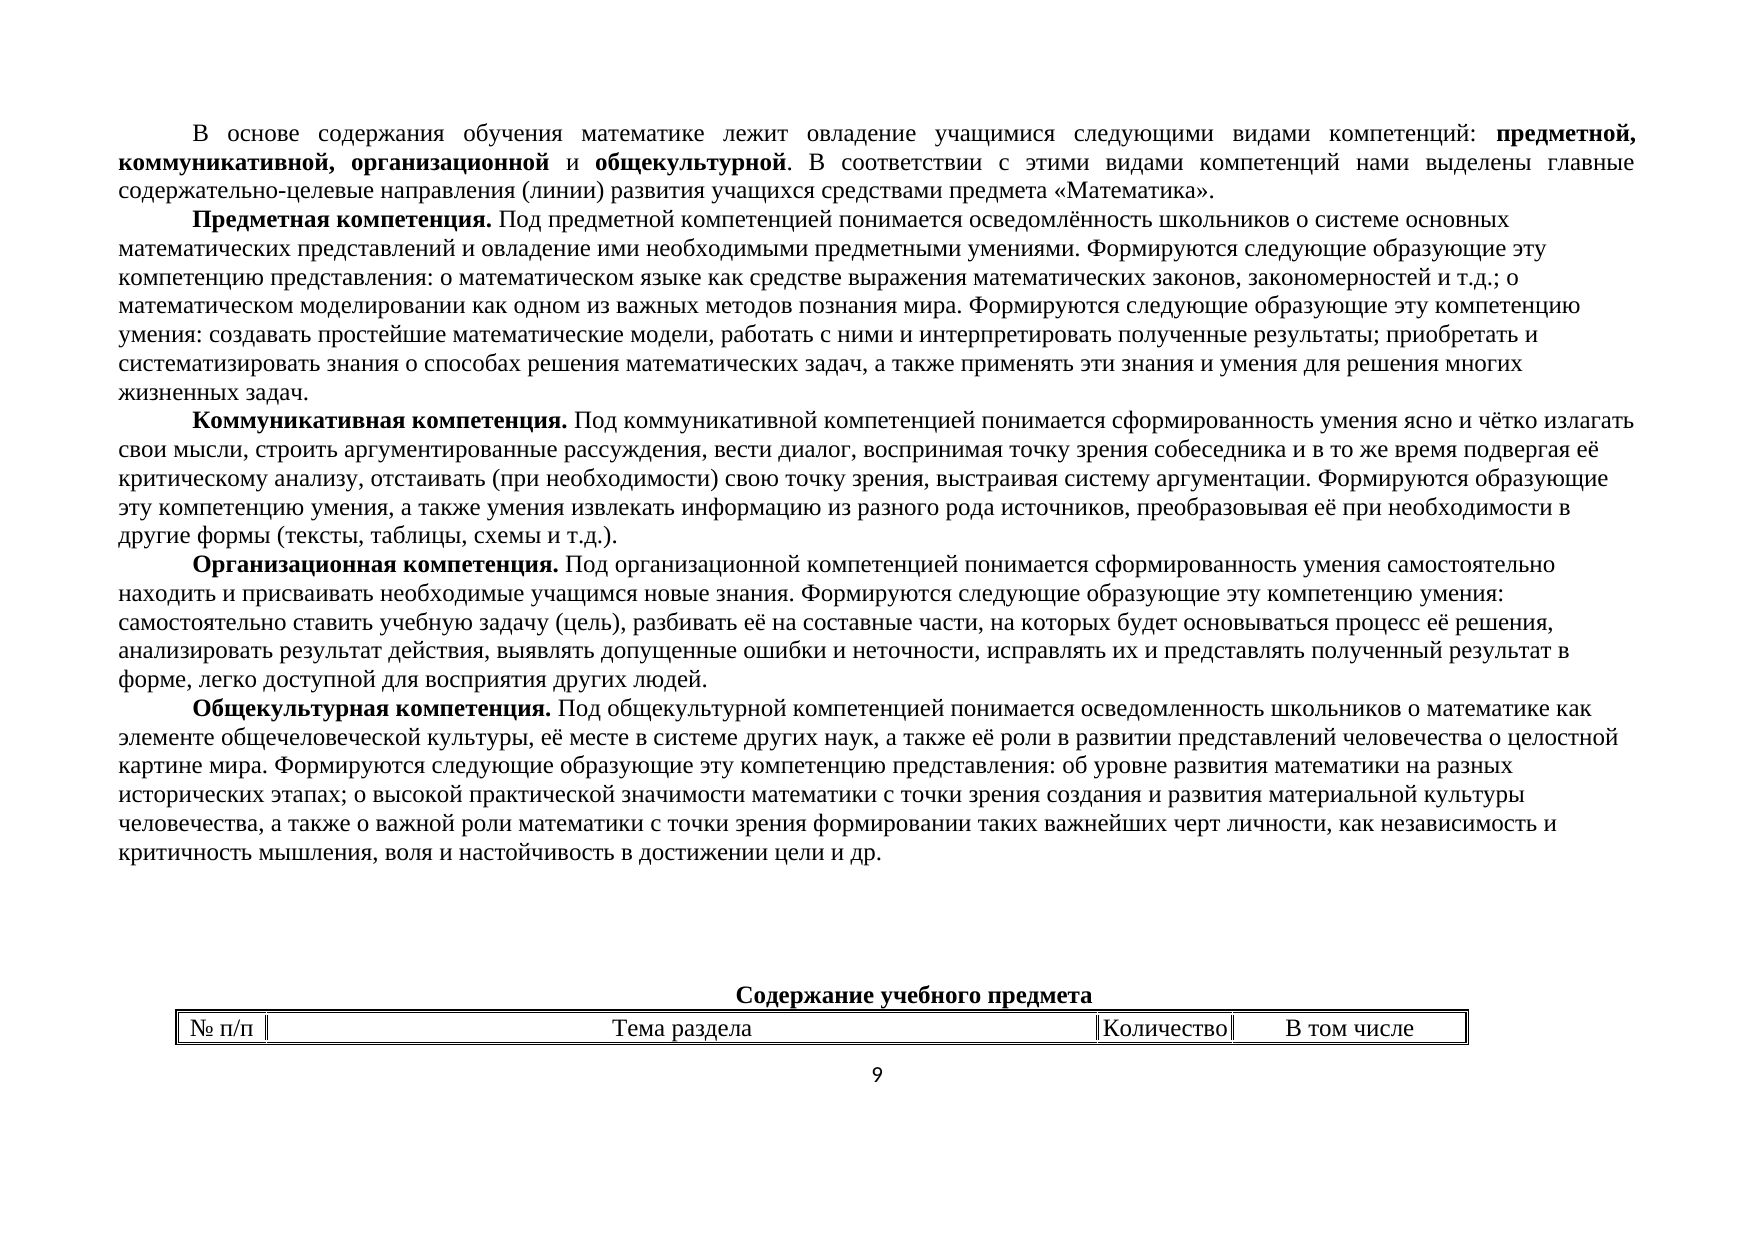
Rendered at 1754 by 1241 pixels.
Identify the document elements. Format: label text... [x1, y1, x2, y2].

text Коммуникативная компетенция. Под коммуникативной компетенцией понимается сформированность умения ясно и чётко излагать свои мысли, строить аргументированные рассуждения, вести диалог, воспринимая точку зрения собеседника и в то же время подвергая её критическому анализу, отстаивать (при необходимости) свою точку зрения, выстраивая систему аргументации. Формируются образующие эту компетенцию умения, а также умения извлекать информацию из разного рода источников, преобразовывая её при необходимости в другие формы (тексты, таблицы, схемы и т.д.). [118, 406, 1636, 549]
text В основе содержания обучения математике лежит овладение учащимися следующими видами компетенций: предметной, коммуникативной, организационной и общекультурной. В соответствии с этими видами компетенций нами выделены главные содержательно-целевые направления (линии) развития учащихся средствами предмета «Математика». [118, 118, 1636, 204]
table_header В том числе [1233, 1013, 1465, 1041]
text Содержание учебного предмета [118, 981, 1636, 1009]
table_header Количество часов [1098, 1013, 1233, 1041]
text Предметная компетенция. Под предметной компетенцией понимается осведомлённость школьников о системе основных математических представлений и овладение ими необходимыми предметными умениями. Формируются следующие образующие эту компетенцию представления: о математическом языке как средстве выражения математических законов, закономерностей и т.д.; о математическом моделировании как одном из важных методов познания мира. Формируются следующие образующие эту компетенцию умения: создавать простейшие математические модели, работать с ними и интерпретировать полученные результаты; приобретать и систематизировать знания о способах решения математических задач, а также применять эти знания и умения для решения многих жизненных задач. [118, 204, 1636, 406]
text Общекультурная компетенция. Под общекультурной компетенцией понимается осведомленность школьников о математике как элементе общечеловеческой культуры, её месте в системе других наук, а также её роли в развитии представлений человечества о целостной картине мира. Формируются следующие образующие эту компетенцию представления: об уровне развития математики на разных исторических этапах; о высокой практической значимости математики с точки зрения создания и развития материальной культуры человечества, а также о важной роли математики с точки зрения формировании таких важнейших черт личности, как независимость и критичность мышления, воля и настойчивость в достижении цели и др. [118, 693, 1636, 866]
text Организационная компетенция. Под организационной компетенцией понимается сформированность умения самостоятельно находить и присваивать необходимые учащимся новые знания. Формируются следующие образующие эту компетенцию умения: самостоятельно ставить учебную задачу (цель), разбивать её на составные части, на которых будет основываться процесс её решения, анализировать результат действия, выявлять допущенные ошибки и неточности, исправлять их и представлять полученный результат в форме, легко доступной для восприятия других людей. [118, 549, 1636, 693]
table_header № п/п [179, 1013, 266, 1041]
table_header Тема раздела [266, 1013, 1097, 1041]
